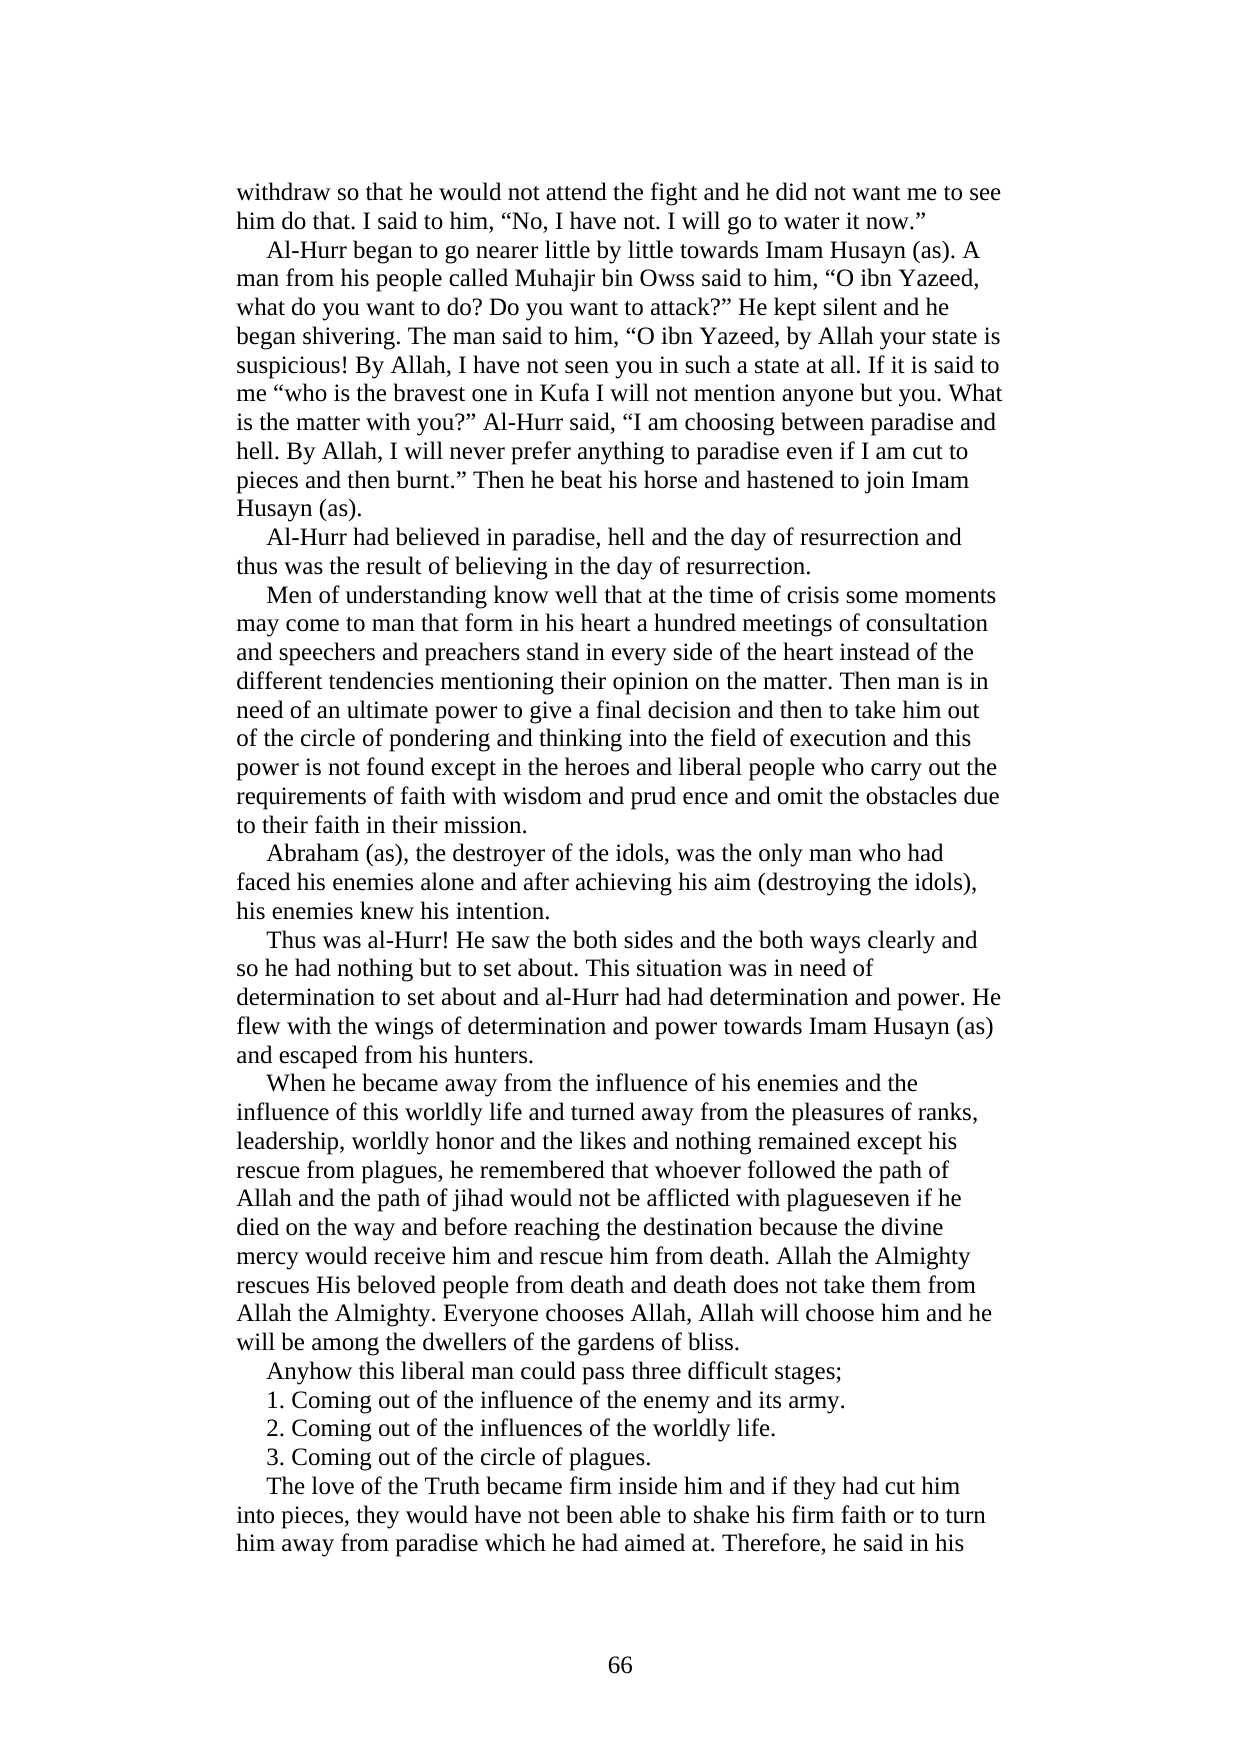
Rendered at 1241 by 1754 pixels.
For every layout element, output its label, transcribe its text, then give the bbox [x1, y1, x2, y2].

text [236, 177, 1004, 235]
text Thus was al-Hurr! He saw the both sides and the both ways clearly and so he had nothing but to set about. This situation was in need of determination to set about and al-Hurr had had determination and power. He flew with the wings of determination and power towards Imam Husayn (as) and escaped from his hunters. [236, 925, 1004, 1068]
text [236, 1471, 1004, 1557]
text Anyhow this liberal man could pass three difficult stages; [236, 1356, 1004, 1385]
text Al-Hurr had believed in paradise, hell and the day of resurrection and thus was the result of believing in the day of resurrection. [236, 522, 1004, 580]
text Al-Hurr began to go nearer little by little towards Imam Husayn (as). A man from his people called Muhajir bin Owss said to him, “O ibn Yazeed, what do you want to do? Do you want to attack?” He kept silent and he began shivering. The man said to him, “O ibn Yazeed, by Allah your state is suspicious! By Allah, I have not seen you in such a state at all. If it is said to me “who is the bravest one in Kufa I will not mention anyone but you. What is the matter with you?” Al-Hurr said, “I am choosing between paradise and hell. By Allah, I will never prefer anything to paradise even if I am cut to pieces and then burnt.” Then he beat his horse and hastened to join Imam Husayn (as). [236, 235, 1004, 522]
text 1. Coming out of the influence of the enemy and its army. [236, 1385, 1004, 1413]
text Abraham (as), the destroyer of the idols, was the only man who had faced his enemies alone and after achieving his aim (destroying the idols), his enemies knew his intention. [236, 838, 1004, 925]
text When he became away from the influence of his enemies and the influence of this worldly life and turned away from the pleasures of ranks, leadership, worldly honor and the likes and nothing remained except his rescue from plagues, he remembered that whoever followed the path of Allah and the path of jihad would not be afflicted with plagueseven if he died on the way and before reaching the destination because the divine mercy would receive him and rescue him from death. Allah the Almighty rescues His beloved people from death and death does not take them from Allah the Almighty. Everyone chooses Allah, Allah will choose him and he will be among the dwellers of the gardens of bliss. [236, 1068, 1004, 1356]
text 3. Coming out of the circle of plagues. [236, 1442, 1004, 1471]
text 2. Coming out of the influences of the worldly life. [236, 1413, 1004, 1442]
text Men of understanding know well that at the time of crisis some moments may come to man that form in his heart a hundred meetings of consultation and speechers and preachers stand in every side of the heart instead of the different tendencies mentioning their opinion on the matter. Then man is in need of an ultimate power to give a final decision and then to take him out of the circle of pondering and thinking into the field of execution and this power is not found except in the heroes and liberal people who carry out the requirements of faith with wisdom and prud ence and omit the obstacles due to their faith in their mission. [236, 580, 1004, 838]
